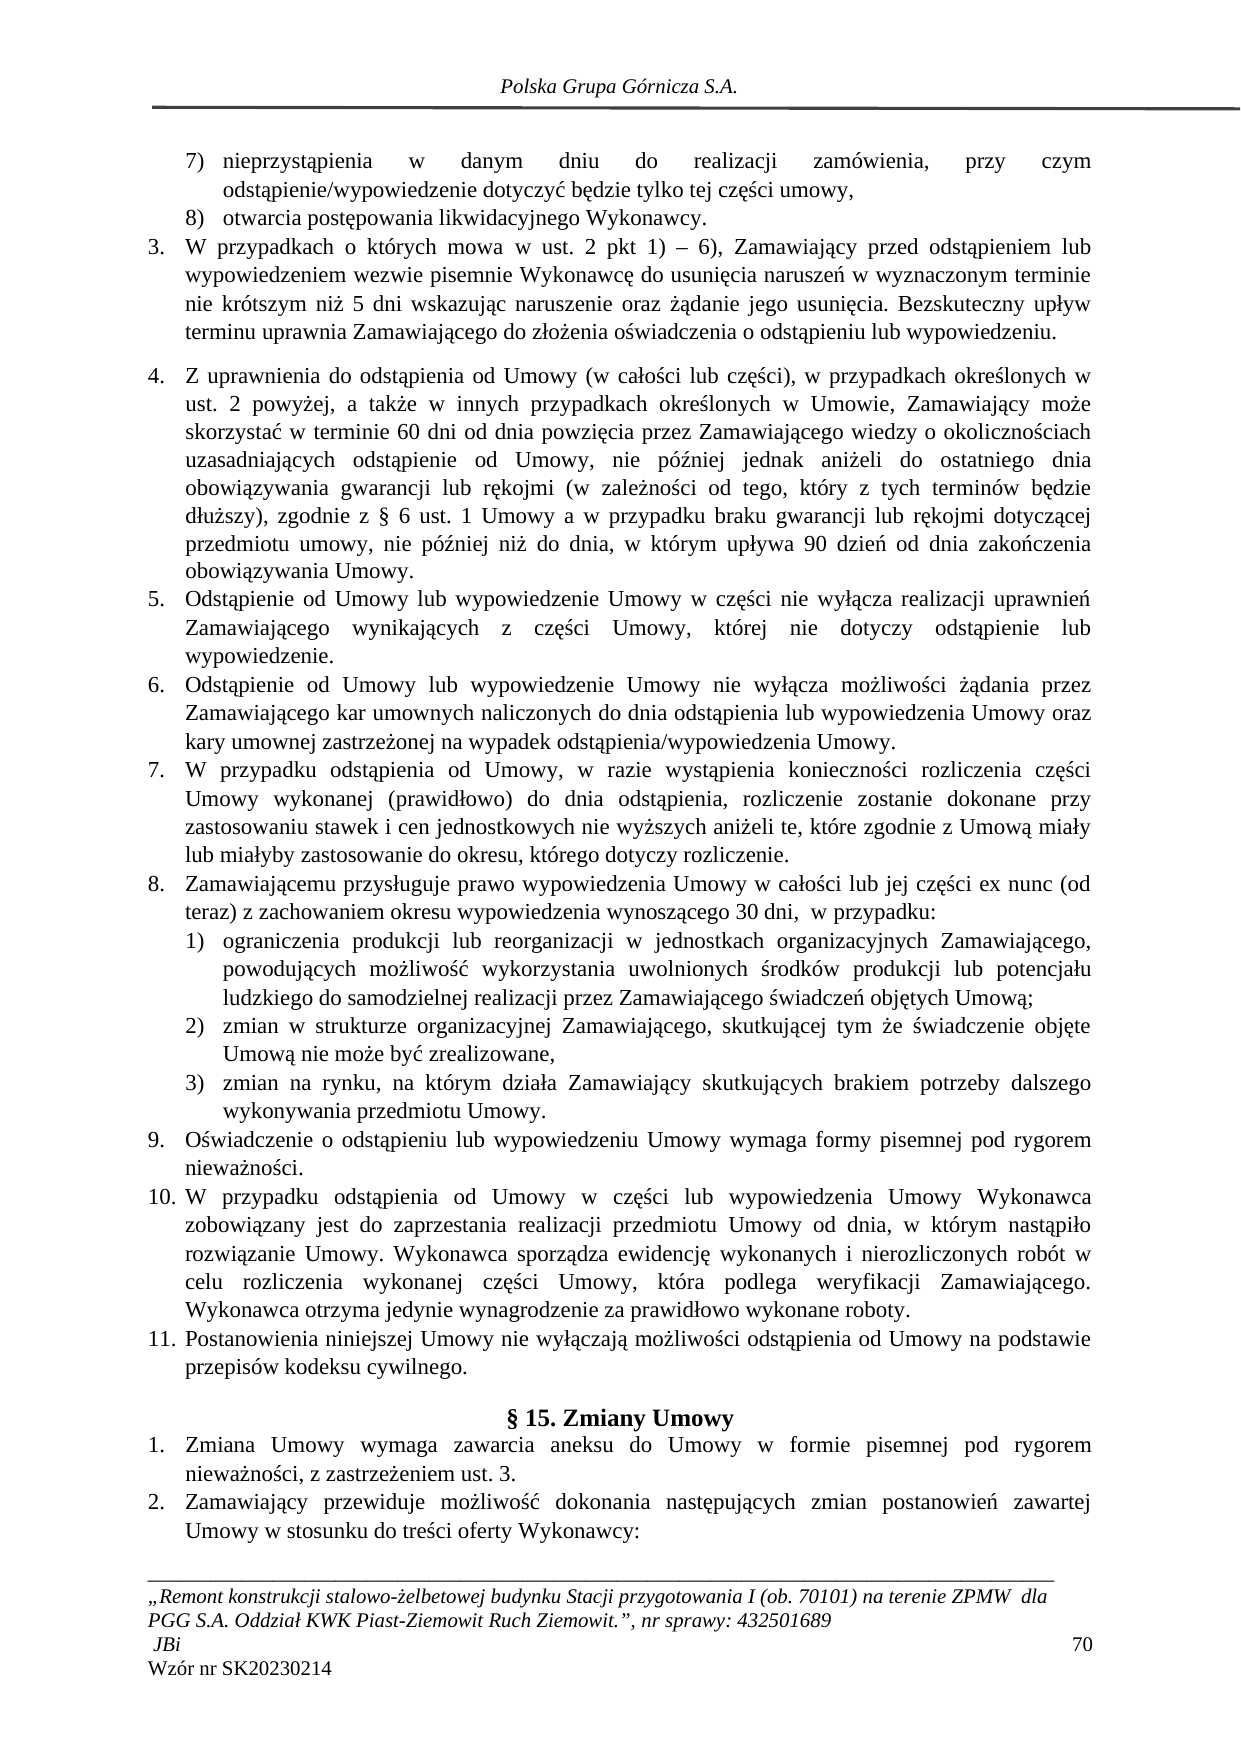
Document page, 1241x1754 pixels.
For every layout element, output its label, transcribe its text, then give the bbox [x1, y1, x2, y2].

list Postanowienia niniejszej Umowy nie wyłączają możliwości odstąpienia od Umowy na podstawie przepisów kodeksu cywilnego. [148, 1325, 1093, 1380]
list Odstąpienie od Umowy lub wypowiedzenie Umowy nie wyłącza możliwości żądania przez Zamawiającego kar umownych naliczonych do dnia odstąpienia lub wypowiedzenia Umowy oraz kary umownej zastrzeżonej na wypadek odstąpienia/wypowiedzenia Umowy. [148, 671, 1093, 754]
list Z uprawnienia do odstąpienia od Umowy (w całości lub części), w przypadkach określonych w ust. 2 powyżej, a także w innych przypadkach określonych w Umowie, Zamawiający może skorzystać w terminie 60 dni od dnia powzięcia przez Zamawiającego wiedzy o okolicznościach uzasadniających odstąpienie od Umowy, nie później jednak aniżeli do ostatniego dnia obowiązywania gwarancji lub rękojmi (w zależności od tego, który z tych terminów będzie dłuższy), zgodnie z § 6 ust. 1 Umowy a w przypadku braku gwarancji lub rękojmi dotyczącej przedmiotu umowy, nie później niż do dnia, w którym upływa 90 dzień od dnia zakończenia obowiązywania Umowy. [148, 362, 1093, 584]
list zmian w strukturze organizacyjnej Zamawiającego, skutkującej tym że świadczenie objęte Umową nie może być zrealizowane, [185, 1012, 1093, 1067]
list W przypadku odstąpienia od Umowy, w razie wystąpienia konieczności rozliczenia części Umowy wykonanej (prawidłowo) do dnia odstąpienia, rozliczenie zostanie dokonane przy zastosowaniu stawek i cen jednostkowych nie wyższych aniżeli te, które zgodnie z Umową miały lub miałyby zastosowanie do okresu, którego dotyczy rozliczenie. [148, 756, 1093, 868]
subtitle § 15. Zmiany Umowy [148, 1403, 1093, 1431]
list Zamawiający przewiduje możliwość dokonania następujących zmian postanowień zawartej Umowy w stosunku do treści oferty Wykonawcy: [148, 1488, 1093, 1543]
list zmian na rynku, na którym działa Zamawiający skutkujących brakiem potrzeby dalszego wykonywania przedmiotu Umowy. [185, 1069, 1093, 1124]
list ograniczenia produkcji lub reorganizacji w jednostkach organizacyjnych Zamawiającego, powodujących możliwość wykorzystania uwolnionych środków produkcji lub potencjału ludzkiego do samodzielnej realizacji przez Zamawiającego świadczeń objętych Umową; [185, 927, 1093, 1010]
list Oświadczenie o odstąpieniu lub wypowiedzeniu Umowy wymaga formy pisemnej pod rygorem nieważności. [148, 1126, 1093, 1181]
list W przypadku odstąpienia od Umowy w części lub wypowiedzenia Umowy Wykonawca zobowiązany jest do zaprzestania realizacji przedmiotu Umowy od dnia, w którym nastąpiło rozwiązanie Umowy. Wykonawca sporządza ewidencję wykonanych i nierozliczonych robót w celu rozliczenia wykonanej części Umowy, która podlega weryfikacji Zamawiającego. Wykonawca otrzyma jedynie wynagrodzenie za prawidłowo wykonane roboty. [148, 1183, 1093, 1323]
list Odstąpienie od Umowy lub wypowiedzenie Umowy w części nie wyłącza realizacji uprawnień Zamawiającego wynikających z części Umowy, której nie dotyczy odstąpienie lub wypowiedzenie. [148, 586, 1093, 669]
list Zamawiającemu przysługuje prawo wypowiedzenia Umowy w całości lub jej części ex nunc (od teraz) z zachowaniem okresu wypowiedzenia wynoszącego 30 dni, w przypadku: [148, 870, 1093, 925]
list nieprzystąpienia w danym dniu do realizacji zamówienia, przy czym odstąpienie/wypowiedzenie dotyczyć będzie tylko tej części umowy, [185, 148, 1093, 202]
list W przypadkach o których mowa w ust. 2 pkt 1) – 6), Zamawiający przed odstąpieniem lub wypowiedzeniem wezwie pisemnie Wykonawcę do usunięcia naruszeń w wyznaczonym terminie nie krótszym niż 5 dni wskazując naruszenie oraz żądanie jego usunięcia. Bezskuteczny upływ terminu uprawnia Zamawiającego do złożenia oświadczenia o odstąpieniu lub wypowiedzeniu. [148, 233, 1093, 344]
list Zmiana Umowy wymaga zawarcia aneksu do Umowy w formie pisemnej pod rygorem nieważności, z zastrzeżeniem ust. 3. [148, 1431, 1093, 1486]
list otwarcia postępowania likwidacyjnego Wykonawcy. [185, 204, 1093, 231]
